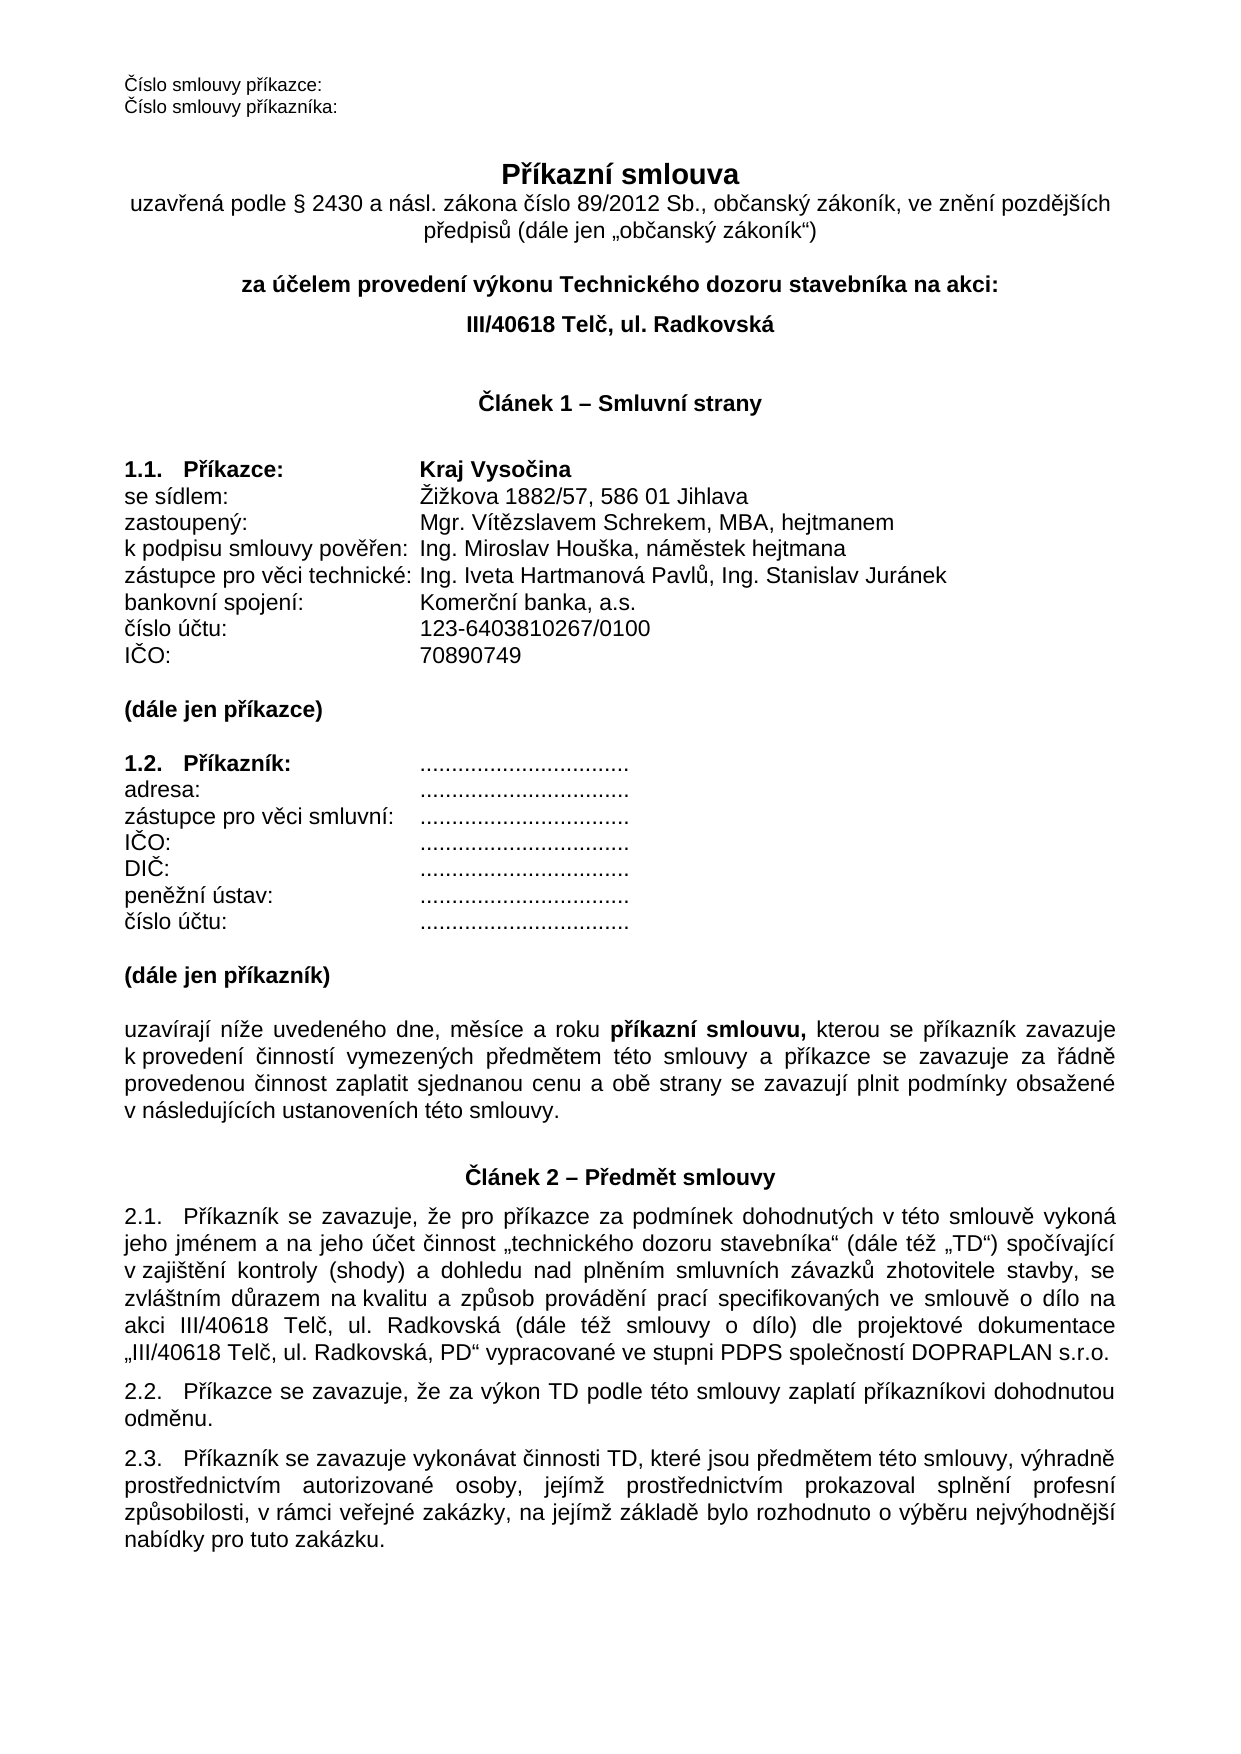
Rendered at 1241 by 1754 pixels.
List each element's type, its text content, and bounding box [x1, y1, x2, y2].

text se sídlem: Žižkova 1882/57, 586 01 Jihlava [124, 483, 1116, 509]
text DIČ: ................................. [124, 855, 1116, 882]
subtitle peněžní ústav: ................................. [124, 882, 1116, 908]
subtitle číslo účtu: ................................. [124, 908, 1116, 934]
text zástupce pro věci technické: Ing. Iveta Hartmanová Pavlů, Ing. Stanislav Juránek [124, 562, 1116, 589]
text k podpisu smlouvy pověřen: Ing. Miroslav Houška, náměstek hejtmana [124, 535, 1116, 562]
text IČO: 70890749 [124, 642, 1116, 669]
text zastoupený: Mgr. Vítězslavem Schrekem, MBA, hejtmanem [124, 509, 1116, 535]
text (dále jen příkazník) [124, 961, 1116, 988]
list Příkazce: Kraj Vysočina [124, 456, 1116, 483]
text Článek 1 – Smluvní strany [124, 390, 1116, 417]
subtitle Příkazní smlouva [124, 163, 1116, 190]
text IČO: ................................. [124, 829, 1116, 855]
text (dále jen příkazce) [124, 696, 1116, 723]
text uzavřená podle § 2430 a násl. zákona číslo 89/2012 Sb., občanský zákoník, ve znění pozdějších předpisů (dále jen „občanský zákoník“) [124, 190, 1116, 244]
text za účelem provedení výkonu Technického dozoru stavebníka na akci: [124, 271, 1116, 298]
list Příkazce se zavazuje, že za výkon TD podle této smlouvy zaplatí příkazníkovi dohodnutou odměnu. [124, 1378, 1116, 1432]
text číslo účtu: 123-6403810267/0100 [124, 615, 1116, 642]
text zástupce pro věci smluvní: ................................. [124, 803, 1116, 829]
text Článek 2 – Předmět smlouvy [124, 1163, 1116, 1191]
list Příkazník: ................................. [124, 750, 1116, 776]
text uzavírají níže uvedeného dne, měsíce a roku příkazní smlouvu, kterou se příkazník zavazuje k provedení činností vymezených předmětem této smlouvy a příkazce se zavazuje za řádně provedenou činnost zaplatit sjednanou cenu a obě strany se zavazují plnit podmínky obsažené v následujících ustanoveních této smlouvy. [124, 1016, 1116, 1124]
list Příkazník se zavazuje, že pro příkazce za podmínek dohodnutých v této smlouvě vykoná jeho jménem a na jeho účet činnost „technického dozoru stavebníka“ (dále též „TD“) spočívající v zajištění kontroly (shody) a dohledu nad plněním smluvních závazků zhotovitele stavby, se zvláštním důrazem na kvalitu a způsob provádění prací specifikovaných ve smlouvě o dílo na akci III/40618 Telč, ul. Radkovská (dále též smlouvy o dílo) dle projektové dokumentace „III/40618 Telč, ul. Radkovská, PD“ vypracované ve stupni PDPS společností DOPRAPLAN s.r.o. [124, 1203, 1116, 1366]
text bankovní spojení: Komerční banka, a.s. [124, 589, 1116, 615]
list Příkazník se zavazuje vykonávat činnosti TD, které jsou předmětem této smlouvy, výhradně prostřednictvím autorizované osoby, jejímž prostřednictvím prokazoval splnění profesní způsobilosti, v rámci veřejné zakázky, na jejímž základě bylo rozhodnuto o výběru nejvýhodnější nabídky pro tuto zakázku. [124, 1445, 1116, 1553]
text adresa: ................................. [124, 776, 1116, 803]
text III/40618 Telč, ul. Radkovská [124, 311, 1116, 338]
